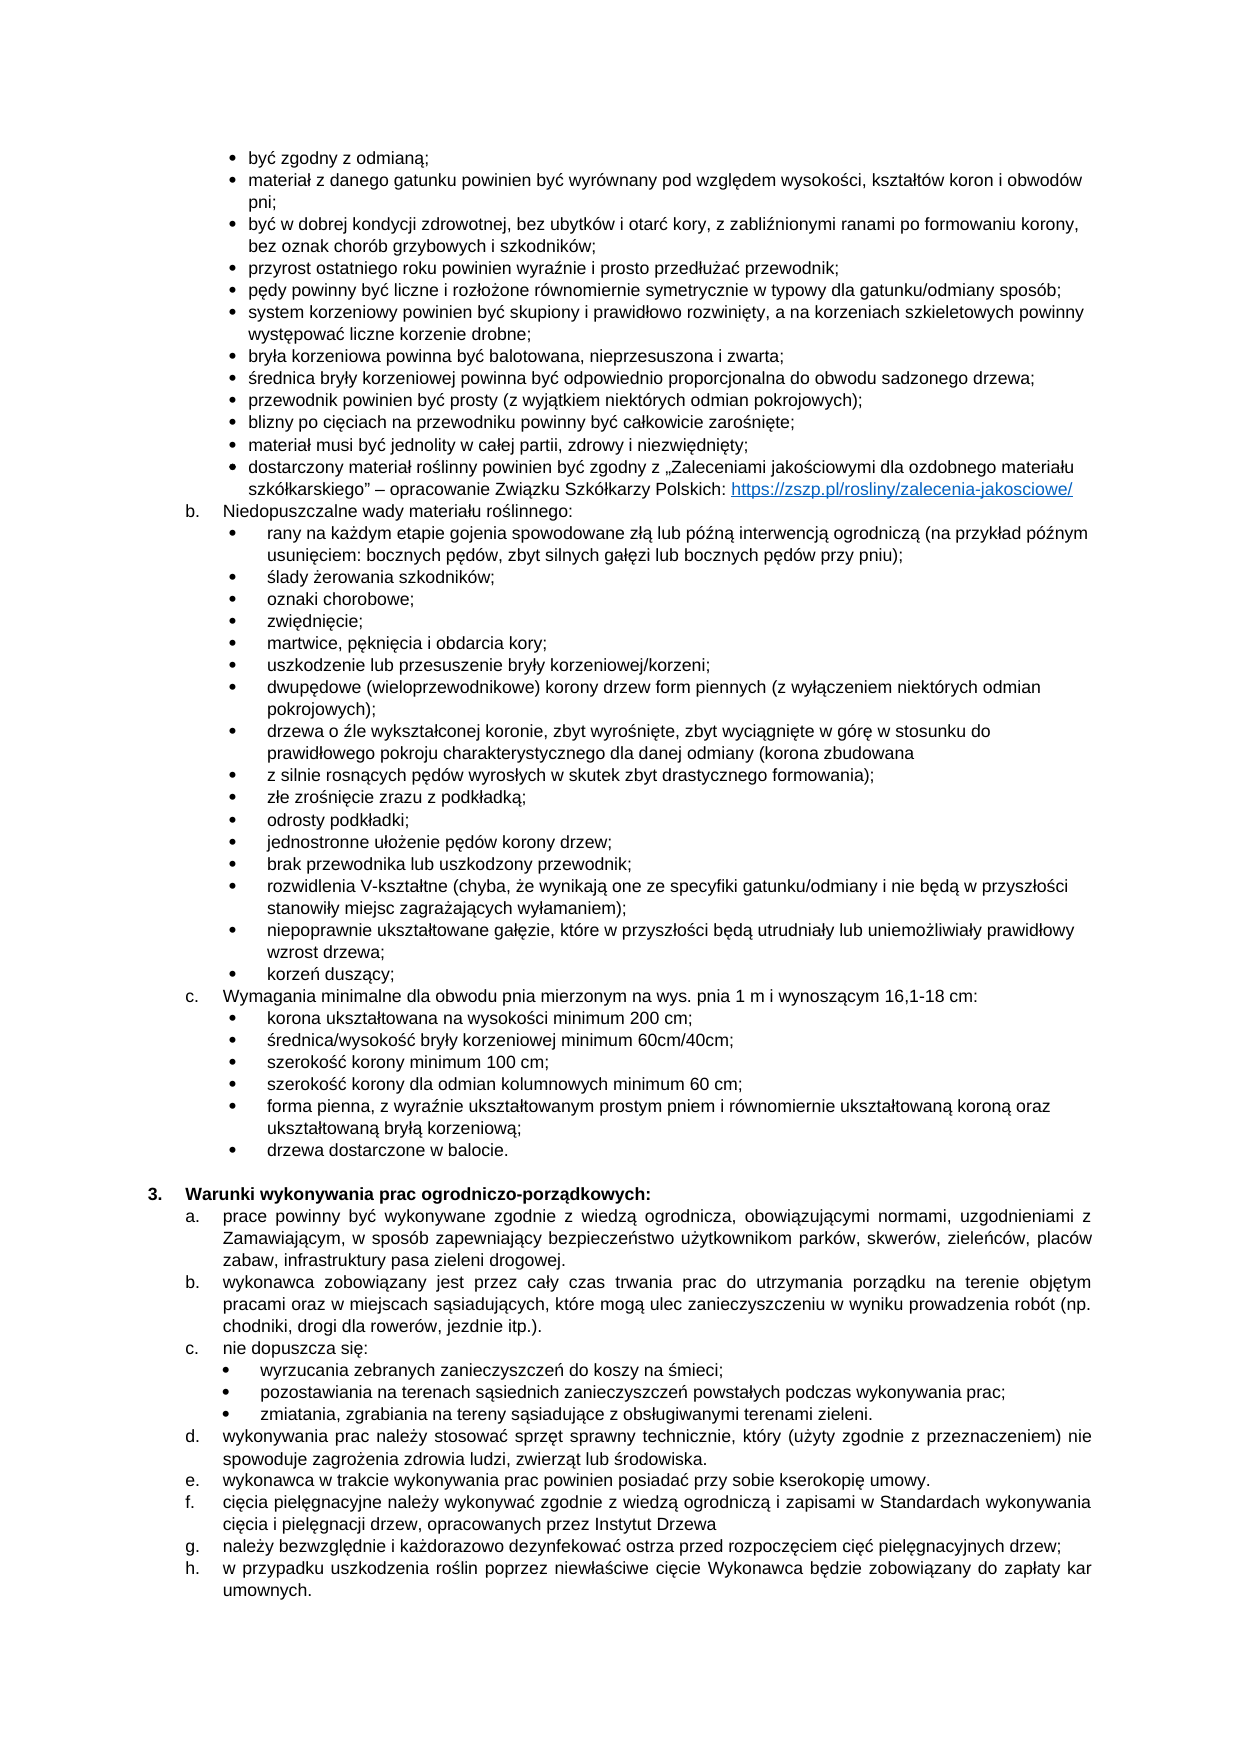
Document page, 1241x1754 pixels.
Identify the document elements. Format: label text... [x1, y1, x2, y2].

list rany na każdym etapie gojenia spowodowane złą lub późną interwencją ogrodniczą (na przykład późnym usunięciem: bocznych pędów, zbyt silnych gałęzi lub bocznych pędów przy pniu); [229, 588, 1093, 631]
list Niedopuszczalne wady materiału roślinnego: [185, 567, 1093, 587]
list oznaki chorobowe; [229, 655, 1093, 675]
list drzewa o źle wykształconej koronie, zbyt wyrośnięte, zbyt wyciągnięte w górę w stosunku do prawidłowego pokroju charakterystycznego dla danej odmiany (korona zbudowana [229, 787, 1093, 829]
list martwice, pęknięcia i obdarcia kory; [229, 699, 1093, 719]
list pozostawiania na terenach sąsiednich zanieczyszczeń powstałych podczas wykonywania prac; [223, 1448, 1093, 1469]
list system korzeniowy powinien być skupiony i prawidłowo rozwinięty, a na korzeniach szkieletowych powinny występować liczne korzenie drobne; [229, 368, 1093, 411]
list szerokość korony minimum 100 cm; [229, 1118, 1093, 1138]
list średnica bryły korzeniowej powinna być odpowiednio proporcjonalna do obwodu sadzonego drzewa; [229, 434, 1093, 455]
list wykonywania prac należy stosować sprzęt sprawny technicznie, który (użyty zgodnie z przeznaczeniem) nie spowoduje zagrożenia zdrowia ludzi, zwierząt lub środowiska. [185, 1492, 1093, 1535]
list być wielokrotnie szkółkowany (co najmniej 3-krotnie); [229, 192, 1093, 212]
list uszkodzenie lub przesuszenie bryły korzeniowej/korzeni; [229, 721, 1093, 741]
list ślady żerowania szkodników; [229, 633, 1093, 653]
list materiał z danego gatunku powinien być wyrównany pod względem wysokości, kształtów koron i obwodów pni; [229, 236, 1093, 278]
list brak przewodnika lub uszkodzony przewodnik; [229, 919, 1093, 940]
list szerokość korony dla odmian kolumnowych minimum 60 cm; [229, 1140, 1093, 1161]
list być w dobrej kondycji zdrowotnej, bez ubytków i otarć kory, z zabliźnionymi ranami po formowaniu korony, bez oznak chorób grzybowych i szkodników; [229, 280, 1093, 322]
list prace powinny być wykonywane zgodnie z wiedzą ogrodnicza, obowiązującymi normami, uzgodnieniami z Zamawiającym, w sposób zapewniający bezpieczeństwo użytkownikom parków, skwerów, zieleńców, placów zabaw, infrastruktury pasa zieleni drogowej. [185, 1272, 1093, 1337]
list nie dopuszcza się: [185, 1404, 1093, 1424]
list zmiatania, zgrabiania na tereny sąsiadujące z obsługiwanymi terenami zieleni. [223, 1470, 1093, 1491]
list Warunki wykonywania prac ogrodniczo-porządkowych: [148, 1250, 1093, 1271]
list korzeń duszący; [229, 1030, 1093, 1050]
list blizny po cięciach na przewodniku powinny być całkowicie zarośnięte; [229, 478, 1093, 499]
list niepoprawnie ukształtowane gałęzie, które w przyszłości będą utrudniały lub uniemożliwiały prawidłowy wzrost drzewa; [229, 986, 1093, 1028]
list rozwidlenia V-kształtne (chyba, że wynikają one ze specyfiki gatunku/odmiany i nie będą w przyszłości stanowiły miejsc zagrażających wyłamaniem); [229, 942, 1093, 984]
list zwiędnięcie; [229, 677, 1093, 697]
list przyrost ostatniego roku powinien wyraźnie i prosto przedłużać przewodnik; [229, 324, 1093, 344]
list korona ukształtowana na wysokości minimum 200 cm; [229, 1074, 1093, 1094]
list średnica/wysokość bryły korzeniowej minimum 60cm/40cm; [229, 1096, 1093, 1116]
list cięcia pielęgnacyjne należy wykonywać zgodnie z wiedzą ogrodniczą i zapisami w Standardach wykonywania cięcia i pielęgnacji drzew, opracowanych przez Instytut Drzewa [185, 1558, 1093, 1601]
list być zgodny z odmianą; [229, 214, 1093, 234]
list forma pienna, z wyraźnie ukształtowanym prostym pniem i równomiernie ukształtowaną koroną oraz ukształtowaną bryłą korzeniową; [229, 1162, 1093, 1204]
list Warunki jakie musi spełniać materiał roślinny: [185, 169, 1093, 190]
list drzewa dostarczone w balocie. [229, 1206, 1093, 1227]
list Wymagania minimalne dla obwodu pnia mierzonym na wys. pnia 1 m i wynoszącym 16,1-18 cm: [185, 1052, 1093, 1072]
list dostarczony materiał roślinny powinien być zgodny z „Zaleceniami jakościowymi dla ozdobnego materiału szkółkarskiego” – opracowanie Związku Szkółkarzy Polskich: https://zszp.pl/rosliny/zalecenia-jakosciowe/ [229, 522, 1093, 565]
list wykonawca w trakcie wykonywania prac powinien posiadać przy sobie kserokopię umowy. [185, 1536, 1093, 1557]
list pędy powinny być liczne i rozłożone równomiernie symetrycznie w typowy dla gatunku/odmiany sposób; [229, 346, 1093, 366]
list wyrzucania zebranych zanieczyszczeń do koszy na śmieci; [223, 1426, 1093, 1447]
list jednostronne ułożenie pędów korony drzew; [229, 897, 1093, 918]
list dwupędowe (wieloprzewodnikowe) korony drzew form piennych (z wyłączeniem niektórych odmian pokrojowych); [229, 743, 1093, 786]
list wykonawca zobowiązany jest przez cały czas trwania prac do utrzymania porządku na terenie objętym pracami oraz w miejscach sąsiadujących, które mogą ulec zanieczyszczeniu w wyniku prowadzenia robót (np. chodniki, drogi dla rowerów, jezdnie itp.). [185, 1338, 1093, 1402]
list przewodnik powinien być prosty (z wyjątkiem niektórych odmian pokrojowych); [229, 456, 1093, 477]
list złe zrośnięcie zrazu z podkładką; [229, 853, 1093, 874]
list odrosty podkładki; [229, 875, 1093, 896]
list bryła korzeniowa powinna być balotowana, nieprzesuszona i zwarta; [229, 412, 1093, 433]
list materiał musi być jednolity w całej partii, zdrowy i niezwiędnięty; [229, 500, 1093, 521]
list z silnie rosnących pędów wyrosłych w skutek zbyt drastycznego formowania); [229, 831, 1093, 852]
list Parametry jakościowe materiału roślinnego (drzew): [148, 148, 1093, 168]
